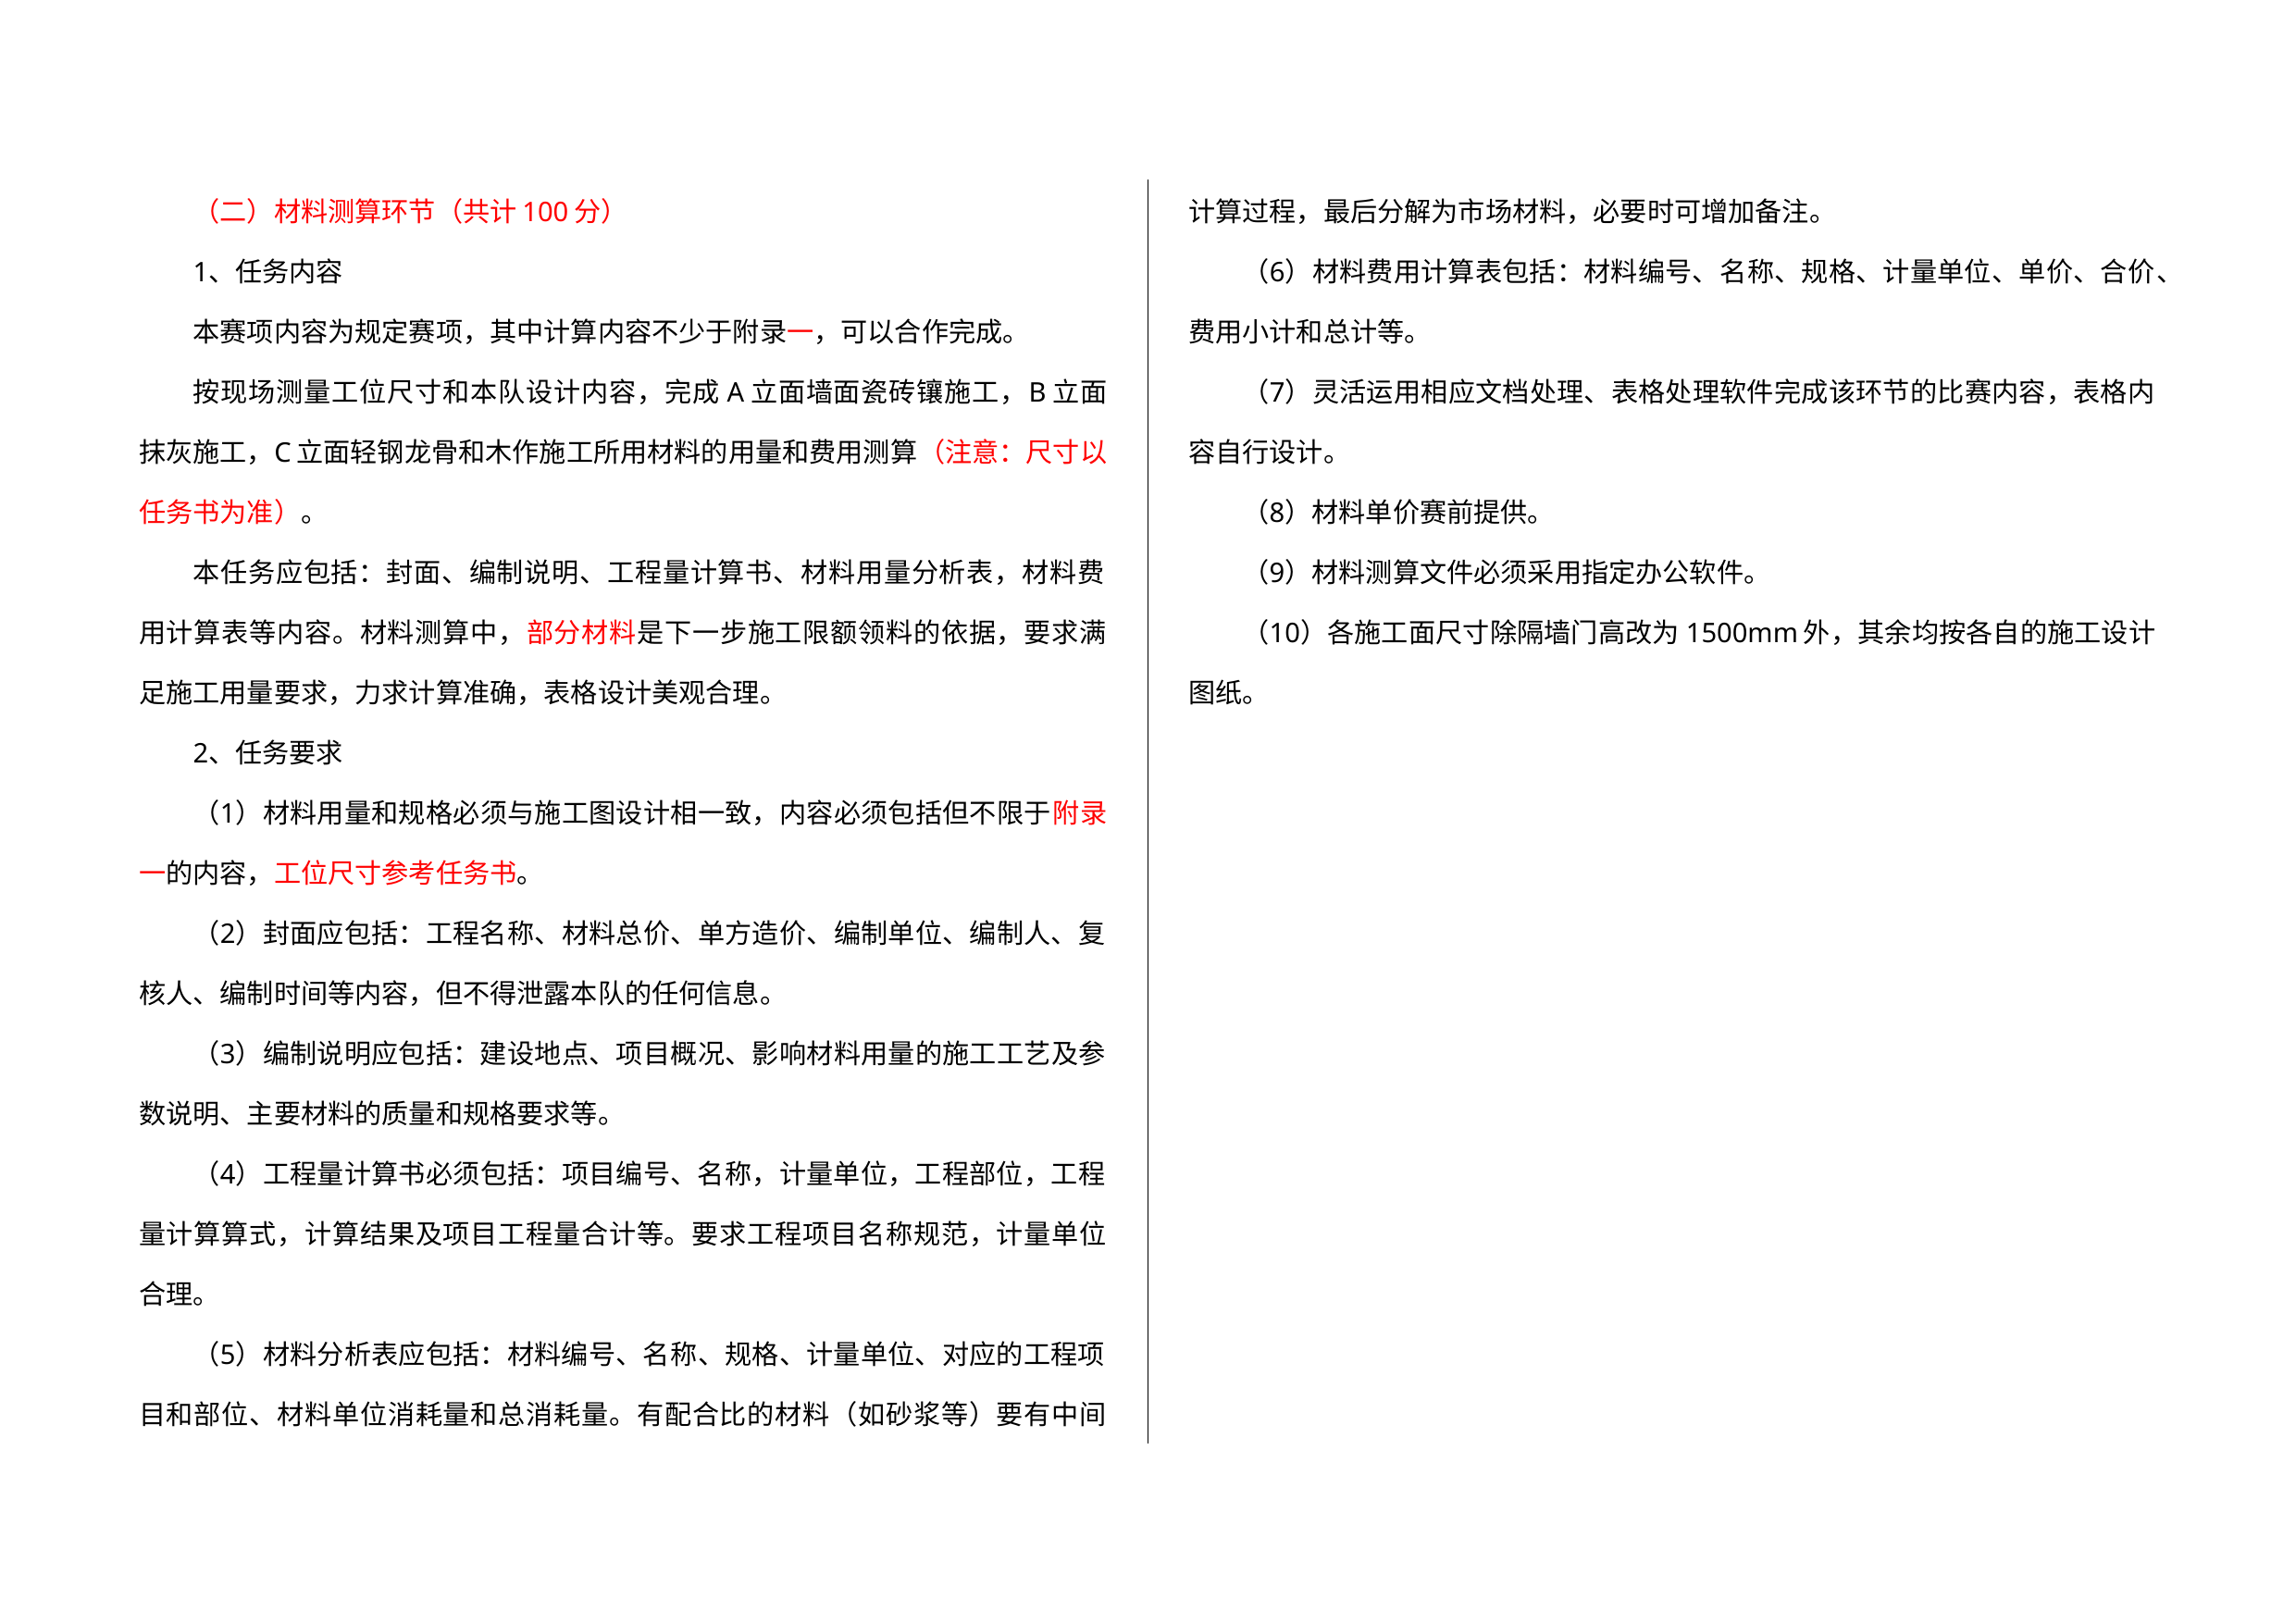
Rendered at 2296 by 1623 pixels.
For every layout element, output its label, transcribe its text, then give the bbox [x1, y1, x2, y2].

text （5）材料分析表应包括：材料编号、名称、规格、计量单位、对应的工程项目和部位、材料单位消耗量和总消耗量。有配合比的材料（如砂浆等）要有中间计算过程，最后分解为市场材料，必要时可增加备注。 [139, 1322, 1107, 1443]
text （2）封面应包括：工程名称、材料总价、单方造价、编制单位、编制人、复核人、编制时间等内容，但不得泄露本队的任何信息。 [139, 901, 1107, 1022]
text （4）工程量计算书必须包括：项目编号、名称，计量单位，工程部位，工程量计算算式，计算结果及项目工程量合计等。要求工程项目名称规范，计量单位合理。 [139, 1142, 1107, 1322]
text （6）材料费用计算表包括：材料编号、名称、规格、计量单位、单价、合价、费用小计和总计等。 [1188, 240, 2156, 360]
text 按现场测量工位尺寸和本队设计内容，完成A立面墙面瓷砖镶施工，B立面抹灰施工，C立面轻钢龙骨和木作施工所用材料的用量和费用测算（注意：尺寸以任务书为准）。 [139, 360, 1107, 540]
text （10）各施工面尺寸除隔墙门高改为1500mm外，其余均按各自的施工设计图纸。 [1188, 601, 2156, 721]
text （1）材料用量和规格必须与施工图设计相一致，内容必须包括但不限于附录一的内容，工位尺寸参考任务书。 [139, 781, 1107, 901]
text 本任务应包括：封面、编制说明、工程量计算书、材料用量分析表，材料费用计算表等内容。材料测算中，部分材料是下一步施工限额领料的依据，要求满足施工用量要求，力求计算准确，表格设计美观合理。 [139, 540, 1107, 721]
text （9）材料测算文件必须采用指定办公软件。 [1188, 540, 2156, 601]
text 1、任务内容 [139, 240, 1107, 300]
text 本赛项内容为规定赛项，其中计算内容不少于附录一，可以合作完成。 [139, 300, 1107, 360]
text 2、任务要求 [139, 721, 1107, 781]
text （5）材料分析表应包括：材料编号、名称、规格、计量单位、对应的工程项目和部位、材料单位消耗量和总消耗量。有配合比的材料（如砂浆等）要有中间计算过程，最后分解为市场材料，必要时可增加备注。 [1188, 180, 2156, 240]
text （7）灵活运用相应文档处理、表格处理软件完成该环节的比赛内容，表格内容自行设计。 [1188, 360, 2156, 480]
text （二）材料测算环节（共计100分） [139, 180, 1107, 240]
text （3）编制说明应包括：建设地点、项目概况、影响材料用量的施工工艺及参数说明、主要材料的质量和规格要求等。 [139, 1022, 1107, 1142]
text （8）材料单价赛前提供。 [1188, 480, 2156, 540]
